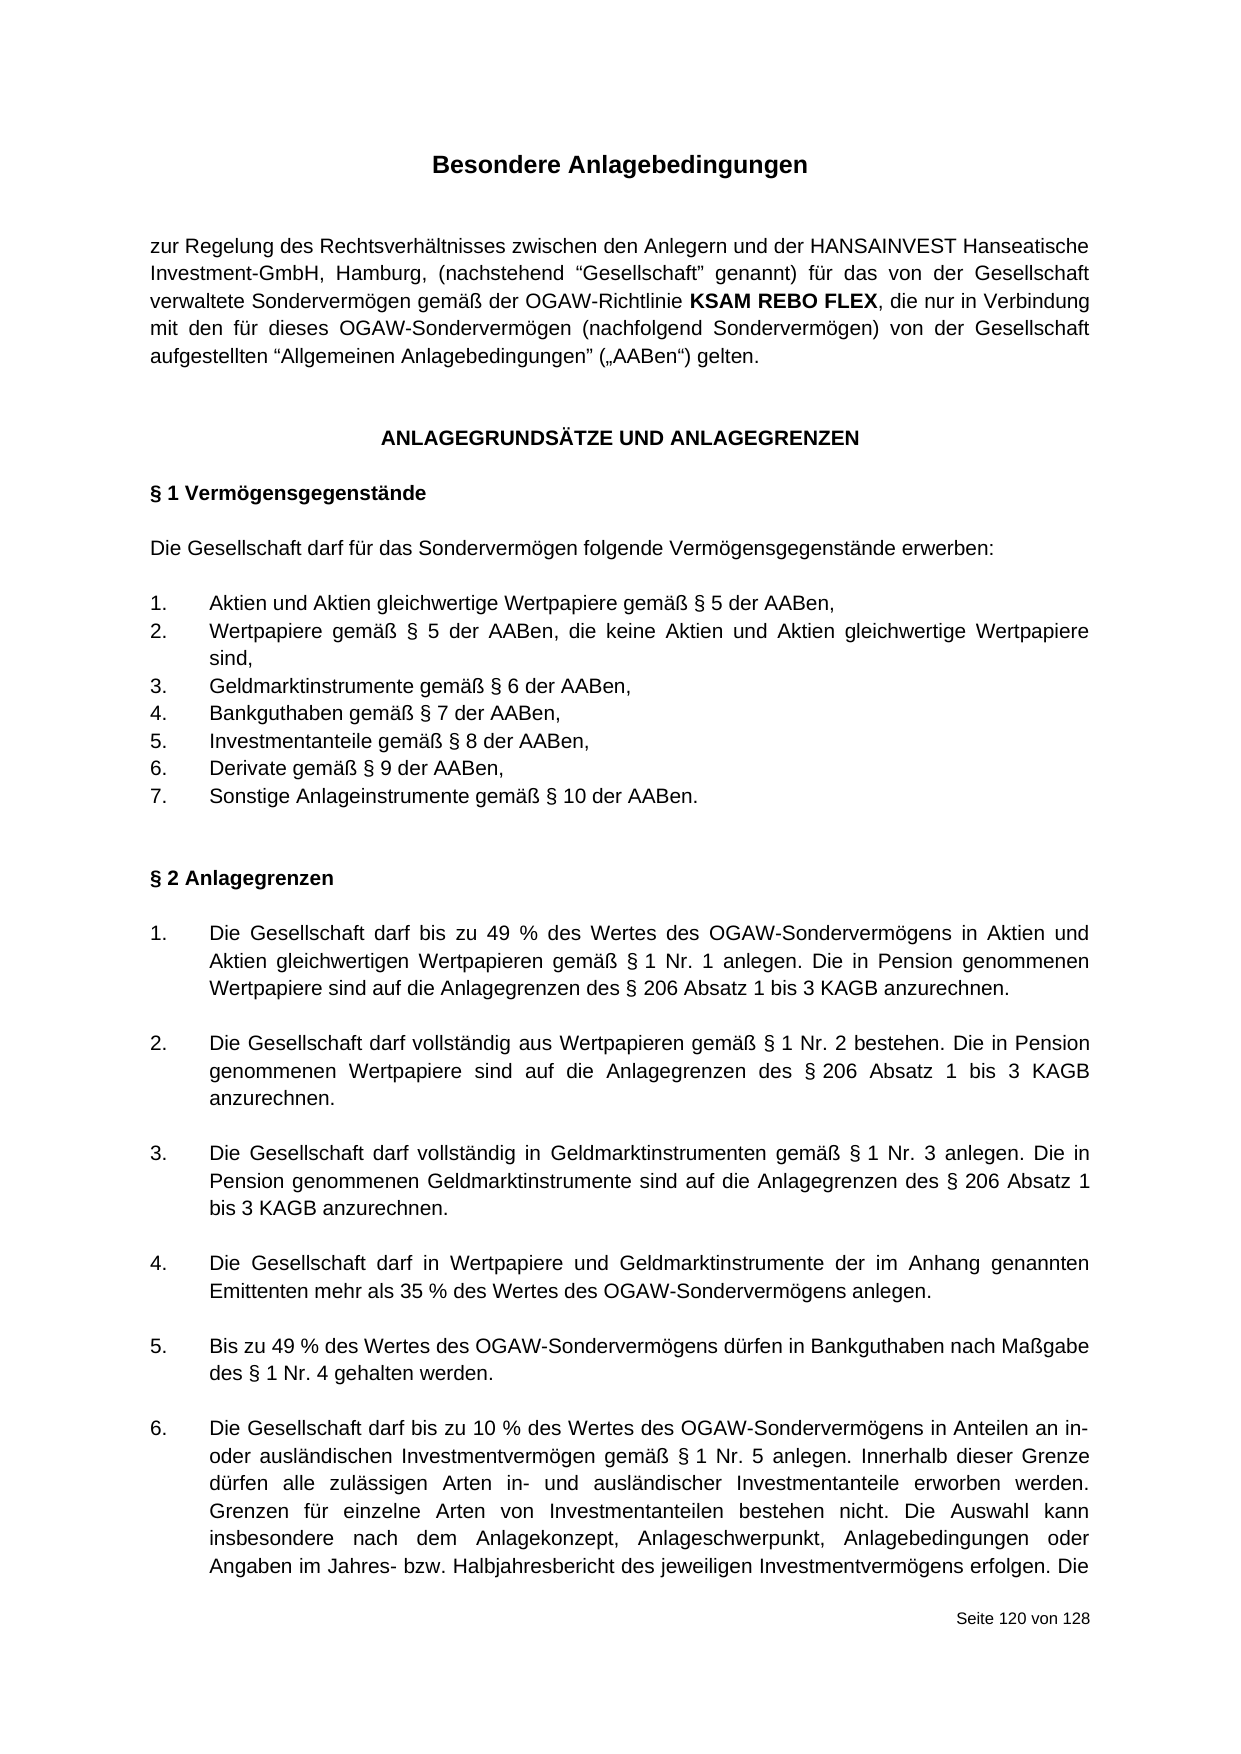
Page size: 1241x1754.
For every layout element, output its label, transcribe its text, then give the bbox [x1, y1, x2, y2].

text § 2 Anlagegrenzen [150, 866, 1090, 890]
list Bis zu 49 % des Wertes des OGAW-Sondervermögens dürfen in Bankguthaben nach Maßgabe des § 1 Nr. 4 gehalten werden. [150, 1334, 1090, 1385]
list Die Gesellschaft darf in Wertpapiere und Geldmarktinstrumente der im Anhang genannten Emittenten mehr als 35 % des Wertes des OGAW-Sondervermögens anlegen. [150, 1251, 1090, 1303]
list Investmentanteile gemäß § 8 der AABen, [150, 729, 1090, 753]
list Geldmarktinstrumente gemäß § 6 der AABen, [150, 674, 1090, 698]
list Die Gesellschaft darf vollständig in Geldmarktinstrumenten gemäß § 1 Nr. 3 anlegen. Die in Pension genommenen Geldmarktinstrumente sind auf die Anlagegrenzen des § 206 Absatz 1 bis 3 KAGB anzurechnen. [150, 1141, 1090, 1220]
list Derivate gemäß § 9 der AABen, [150, 756, 1090, 780]
subtitle Besondere Anlagebedingungen [150, 150, 1090, 179]
list Aktien und Aktien gleichwertige Wertpapiere gemäß § 5 der AABen, [150, 591, 1090, 615]
list Die Gesellschaft darf bis zu 49 % des Wertes des OGAW-Sondervermögens in Aktien und Aktien gleichwertigen Wertpapieren gemäß § 1 Nr. 1 anlegen. Die in Pension genommenen Wertpapiere sind auf die Anlagegrenzen des § 206 Absatz 1 bis 3 KAGB anzurechnen. [150, 921, 1090, 1000]
text Die Gesellschaft darf für das Sondervermögen folgende Vermögensgegenstände erwerben: [150, 536, 1090, 560]
text § 1 Vermögensgegenstände [150, 481, 1090, 505]
text zur Regelung des Rechtsverhältnisses zwischen den Anlegern und der HANSAINVEST Hanseatische Investment-GmbH, Hamburg, (nachstehend “Gesellschaft” genannt) für das von der Gesellschaft verwaltete Sondervermögen gemäß der OGAW-Richtlinie KSAM REBO FLEX, die nur in Verbindung mit den für dieses OGAW-Sondervermögen (nachfolgend Sondervermögen) von der Gesellschaft aufgestellten “Allgemeinen Anlagebedingungen” („AABen“) gelten. [150, 234, 1090, 368]
list Bankguthaben gemäß § 7 der AABen, [150, 701, 1090, 725]
list Sonstige Anlageinstrumente gemäß § 10 der AABen. [150, 784, 1090, 808]
text ANLAGEGRUNDSÄTZE UND ANLAGEGRENZEN [150, 426, 1090, 450]
list Die Gesellschaft darf vollständig aus Wertpapieren gemäß § 1 Nr. 2 bestehen. Die in Pension genommenen Wertpapiere sind auf die Anlagegrenzen des § 206 Absatz 1 bis 3 KAGB anzurechnen. [150, 1031, 1090, 1110]
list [150, 1416, 1090, 1578]
list Wertpapiere gemäß § 5 der AABen, die keine Aktien und Aktien gleichwertige Wertpapiere sind, [150, 619, 1090, 670]
